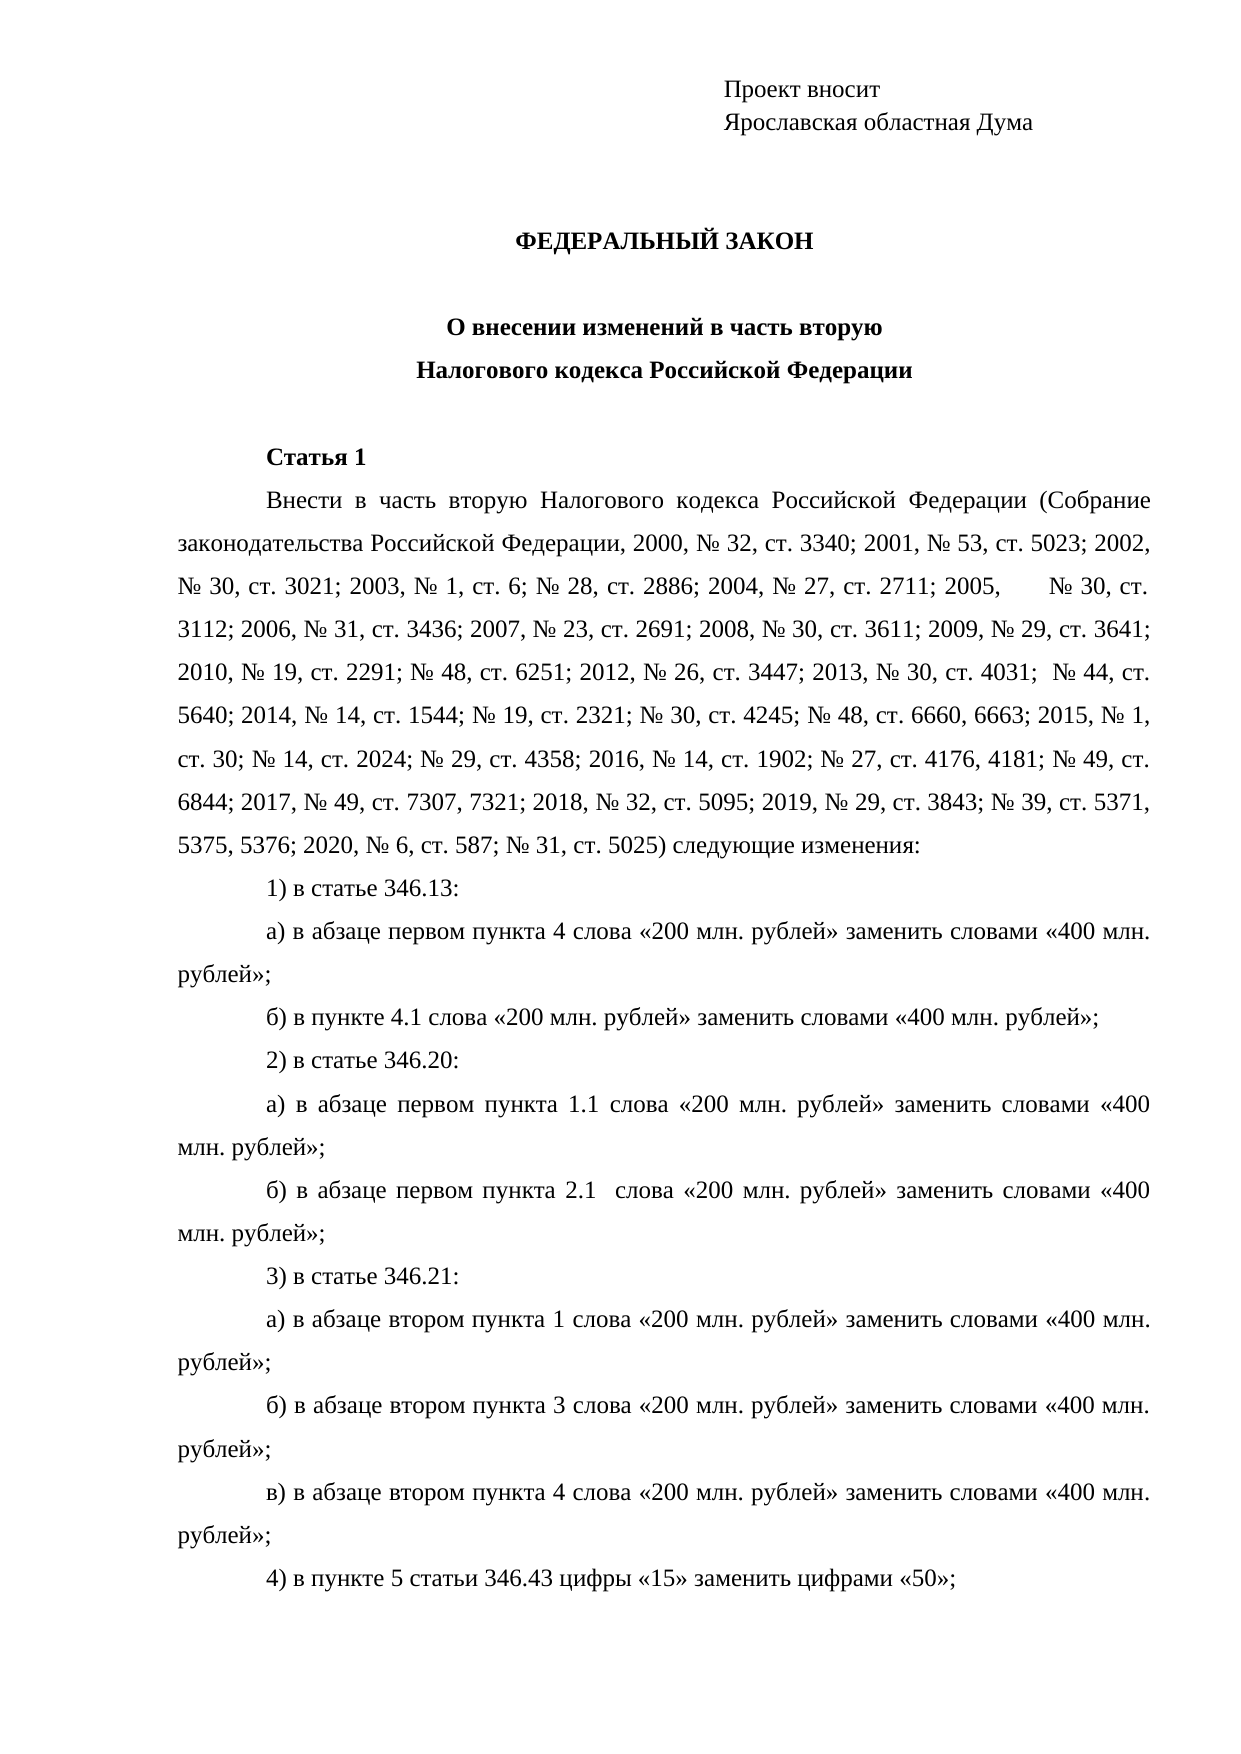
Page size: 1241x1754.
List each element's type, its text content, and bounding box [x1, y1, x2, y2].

text а) в абзаце первом пункта 4 слова «200 млн. рублей» заменить словами «400 млн. рублей»; [177, 916, 1152, 988]
text б) в абзаце втором пункта 3 слова «200 млн. рублей» заменить словами «400 млн. рублей»; [177, 1391, 1152, 1462]
text в) в абзаце втором пункта 4 слова «200 млн. рублей» заменить словами «400 млн. рублей»; [177, 1477, 1152, 1549]
text б) в абзаце первом пункта 2.1 слова «200 млн. рублей» заменить словами «400 млн. рублей»; [177, 1175, 1152, 1247]
title ФЕДЕРАЛЬНЫЙ ЗАКОН [177, 226, 1152, 255]
text б) в пункте 4.1 слова «200 млн. рублей» заменить словами «400 млн. рублей»; [177, 1002, 1152, 1031]
text 4) в пункте 5 статьи 346.43 цифры «15» заменить цифрами «50»; [177, 1563, 1152, 1592]
text 1) в статье 346.13: [177, 873, 1152, 902]
title Ярославская областная Дума [723, 107, 1152, 136]
text Статья 1 [177, 442, 1152, 471]
text а) в абзаце первом пункта 1.1 слова «200 млн. рублей» заменить словами «400 млн. рублей»; [177, 1089, 1152, 1161]
text О внесении изменений в часть вторую [177, 312, 1152, 341]
text Внести в часть вторую Налогового кодекса Российской Федерации (Собрание законодательства Российской Федерации, 2000, № 32, ст. 3340; 2001, № 53, ст. 5023; 2002, № 30, ст. 3021; 2003, № 1, ст. 6; № 28, ст. 2886; 2004, № 27, ст. 2711; 2005, № 30, ст. 3112; 2006, № 31, ст. 3436; 2007, № 23, ст. 2691; 2008, № 30, ст. 3611; 2009, № 29, ст. 3641; 2010, № 19, ст. 2291; № 48, ст. 6251; 2012, № 26, ст. 3447; 2013, № 30, ст. 4031; № 44, ст. 5640; 2014, № 14, ст. 1544; № 19, ст. 2321; № 30, ст. 4245; № 48, ст. 6660, 6663; 2015, № 1, ст. 30; № 14, ст. 2024; № 29, ст. 4358; 2016, № 14, ст. 1902; № 27, ст. 4176, 4181; № 49, ст. 6844; 2017, № 49, ст. 7307, 7321; 2018, № 32, ст. 5095; 2019, № 29, ст. 3843; № 39, ст. 5371, 5375, 5376; 2020, № 6, ст. 587; № 31, ст. 5025) следующие изменения: [177, 485, 1152, 859]
text 2) в статье 346.20: [177, 1046, 1152, 1074]
title Проект вносит [723, 74, 1152, 103]
text Налогового кодекса Российской Федерации [177, 356, 1152, 384]
text а) в абзаце втором пункта 1 слова «200 млн. рублей» заменить словами «400 млн. рублей»; [177, 1304, 1152, 1376]
text 3) в статье 346.21: [177, 1261, 1152, 1290]
